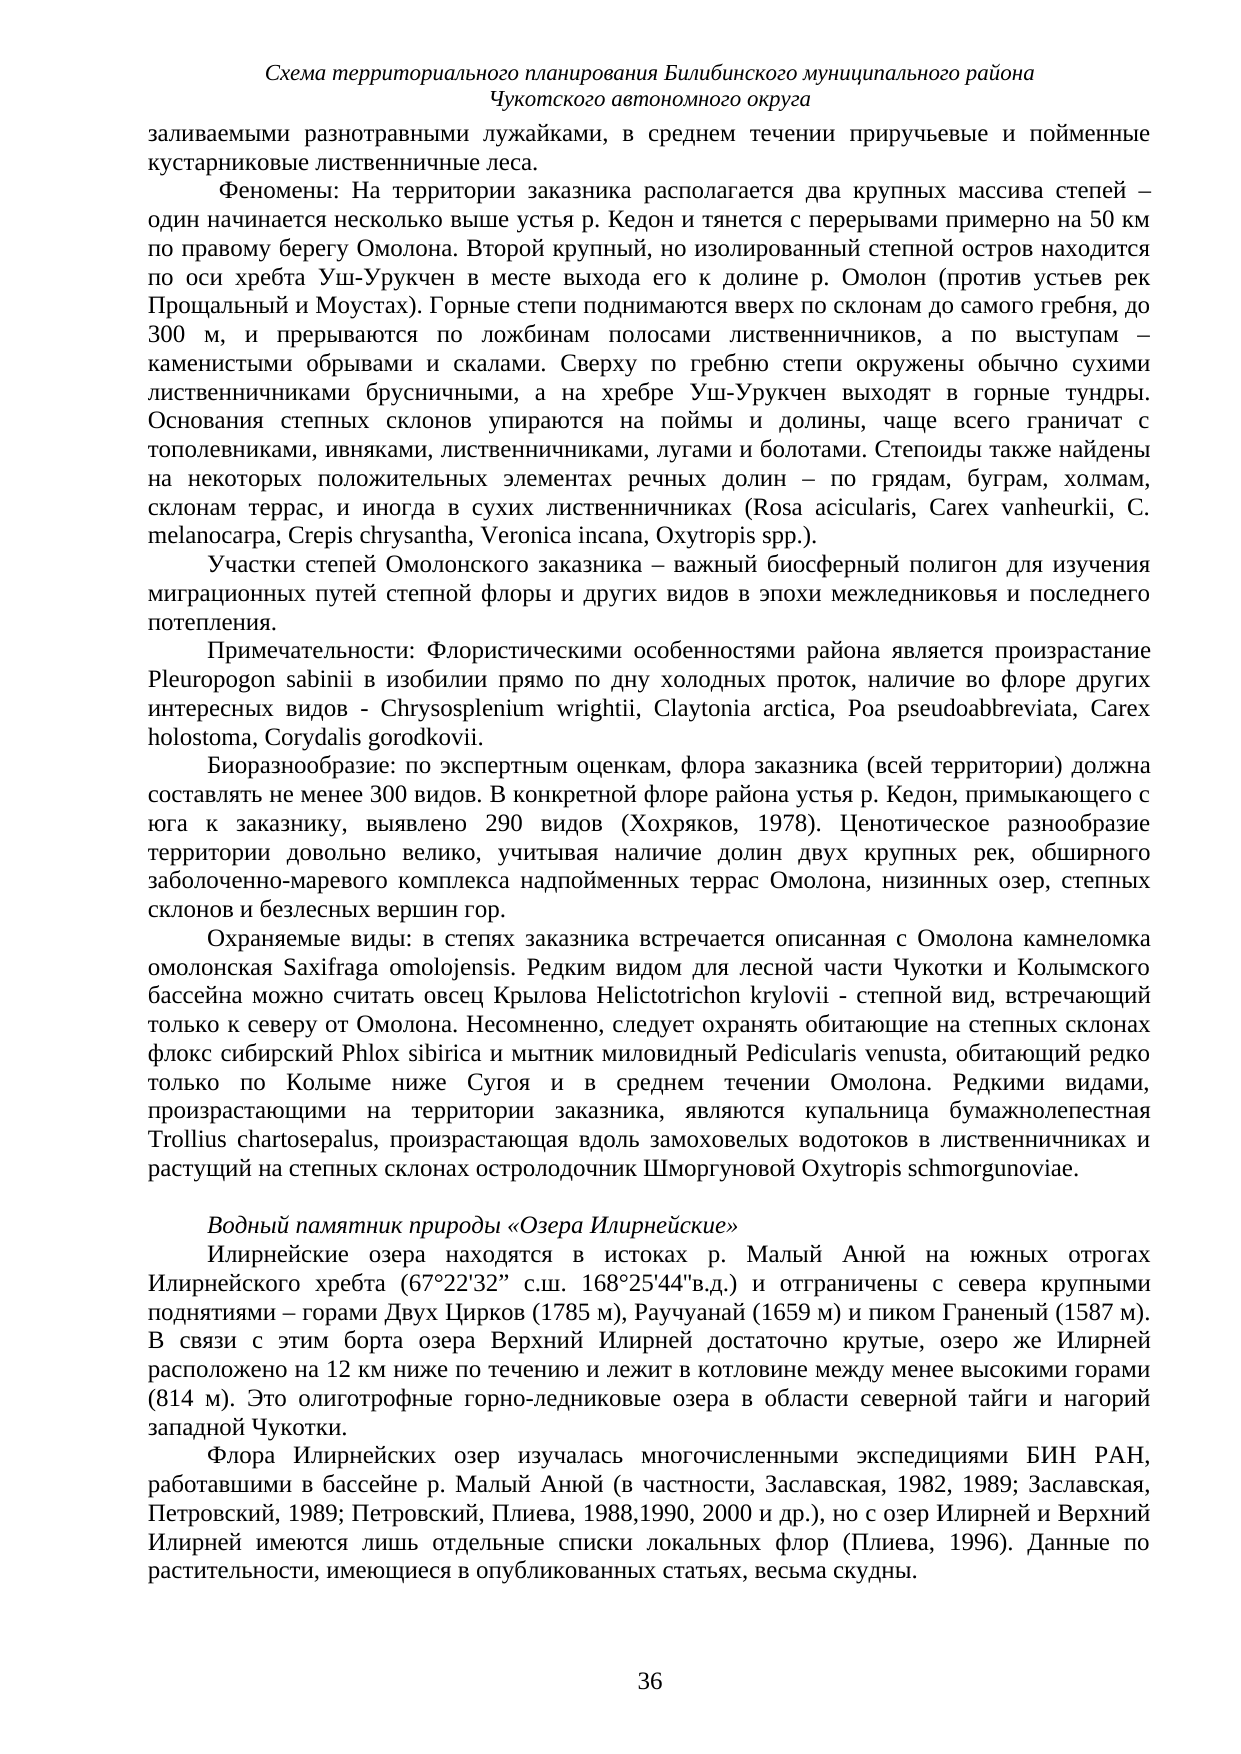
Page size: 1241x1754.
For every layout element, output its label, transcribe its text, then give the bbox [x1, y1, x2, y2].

text Феномены: На территории заказника располагается два крупных массива степей – один начинается несколько выше устья р. Кедон и тянется с перерывами примерно на 50 км по правому берегу Омолона. Второй крупный, но изолированный степной остров находится по оси хребта Уш-Урукчен в месте выхода его к долине р. Омолон (против устьев рек Прощальный и Моустах). Горные степи поднимаются вверх по склонам до самого гребня, до 300 м, и прерываются по ложбинам полосами лиственничников, а по выступам – каменистыми обрывами и скалами. Сверху по гребню степи окружены обычно сухими лиственничниками брусничными, а на хребре Уш-Урукчен выходят в горные тундры. Основания степных склонов упираются на поймы и долины, чаще всего граничат с тополевниками, ивняками, лиственничниками, лугами и болотами. Степоиды также найдены на некоторых положительных элементах речных долин – по грядам, буграм, холмам, склонам террас, и иногда в сухих лиственничниках (Rosa acicularis, Carex vanheurkii, С. melanocarpa, Crepis chrysantha, Veronica incana, Oxytropis spp.). [148, 176, 1152, 549]
text Биоразнообразие: по экспертным оценкам, флора заказника (всей территории) должна составлять не менее 300 видов. В конкретной флоре района устья р. Кедон, примыкающего с юга к заказнику, выявлено 290 видов (Хохряков, 1978). Ценотическое разнообразие территории довольно велико, учитывая наличие долин двух крупных рек, обширного заболоченно-маревого комплекса надпойменных террас Омолона, низинных озер, степных склонов и безлесных вершин гор. [148, 751, 1152, 923]
text Участки степей Омолонского заказника – важный биосферный полигон для изучения миграционных путей степной флоры и других видов в эпохи межледниковья и последнего потепления. [148, 549, 1152, 636]
text Охраняемые виды: в степях заказника встречается описанная с Омолона камнеломка омолонская Saxifraga omolojensis. Редким видом для лесной части Чукотки и Колымского бассейна можно считать овсец Крылова Helictotrichon krylovii - степной вид, встречающий только к северу от Омолона. Несомненно, следует охранять обитающие на степных склонах флокс сибирский Phlox sibirica и мытник миловидный Pedicularis venusta, обитающий редко только по Колыме ниже Сугоя и в среднем течении Омолона. Редкими видами, произрастающими на территории заказника, являются купальница бумажнолепестная Trollius chartosepalus, произрастающая вдоль замоховелых водотоков в лиственничниках и растущий на степных склонах остролодочник Шморгуновой Oxytropis schmorgunoviae. [148, 923, 1152, 1182]
text Илирнейские озера находятся в истоках р. Малый Анюй на южных отрогах Илирнейского хребта (67°22'32” с.ш. 168°25'44''в.д.) и отграничены с севера крупными поднятиями – горами Двух Цирков (1785 м), Раучуанай (1659 м) и пиком Граненый (1587 м). В связи с этим борта озера Верхний Илирней достаточно крутые, озеро же Илирней расположено на 12 км ниже по течению и лежит в котловине между менее высокими горами (814 м). Это олиготрофные горно-ледниковые озера в области северной тайги и нагорий западной Чукотки. [148, 1239, 1152, 1441]
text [148, 118, 1152, 176]
text Флора Илирнейских озер изучалась многочисленными экспедициями БИН РАН, работавшими в бассейне р. Малый Анюй (в частности, Заславская, 1982, 1989; Заславская, Петровский, 1989; Петровский, Плиева, 1988,1990, 2000 и др.), но с озер Илирней и Верхний Илирней имеются лишь отдельные списки локальных флор (Плиева, 1996). Данные по растительности, имеющиеся в опубликованных статьях, весьма скудны. [148, 1441, 1152, 1584]
text Примечательности: Флористическими особенностями района является произрастание Pleuropogon sabinii в изобилии прямо по дну холодных проток, наличие во флоре других интересных видов - Chrysosplenium wrightii, Claytonia arctica, Poa pseudoabbreviata, Carex holostoma, Corydalis gorodkovii. [148, 636, 1152, 751]
text Водный памятник природы «Озера Илирнейские» [148, 1211, 1152, 1239]
